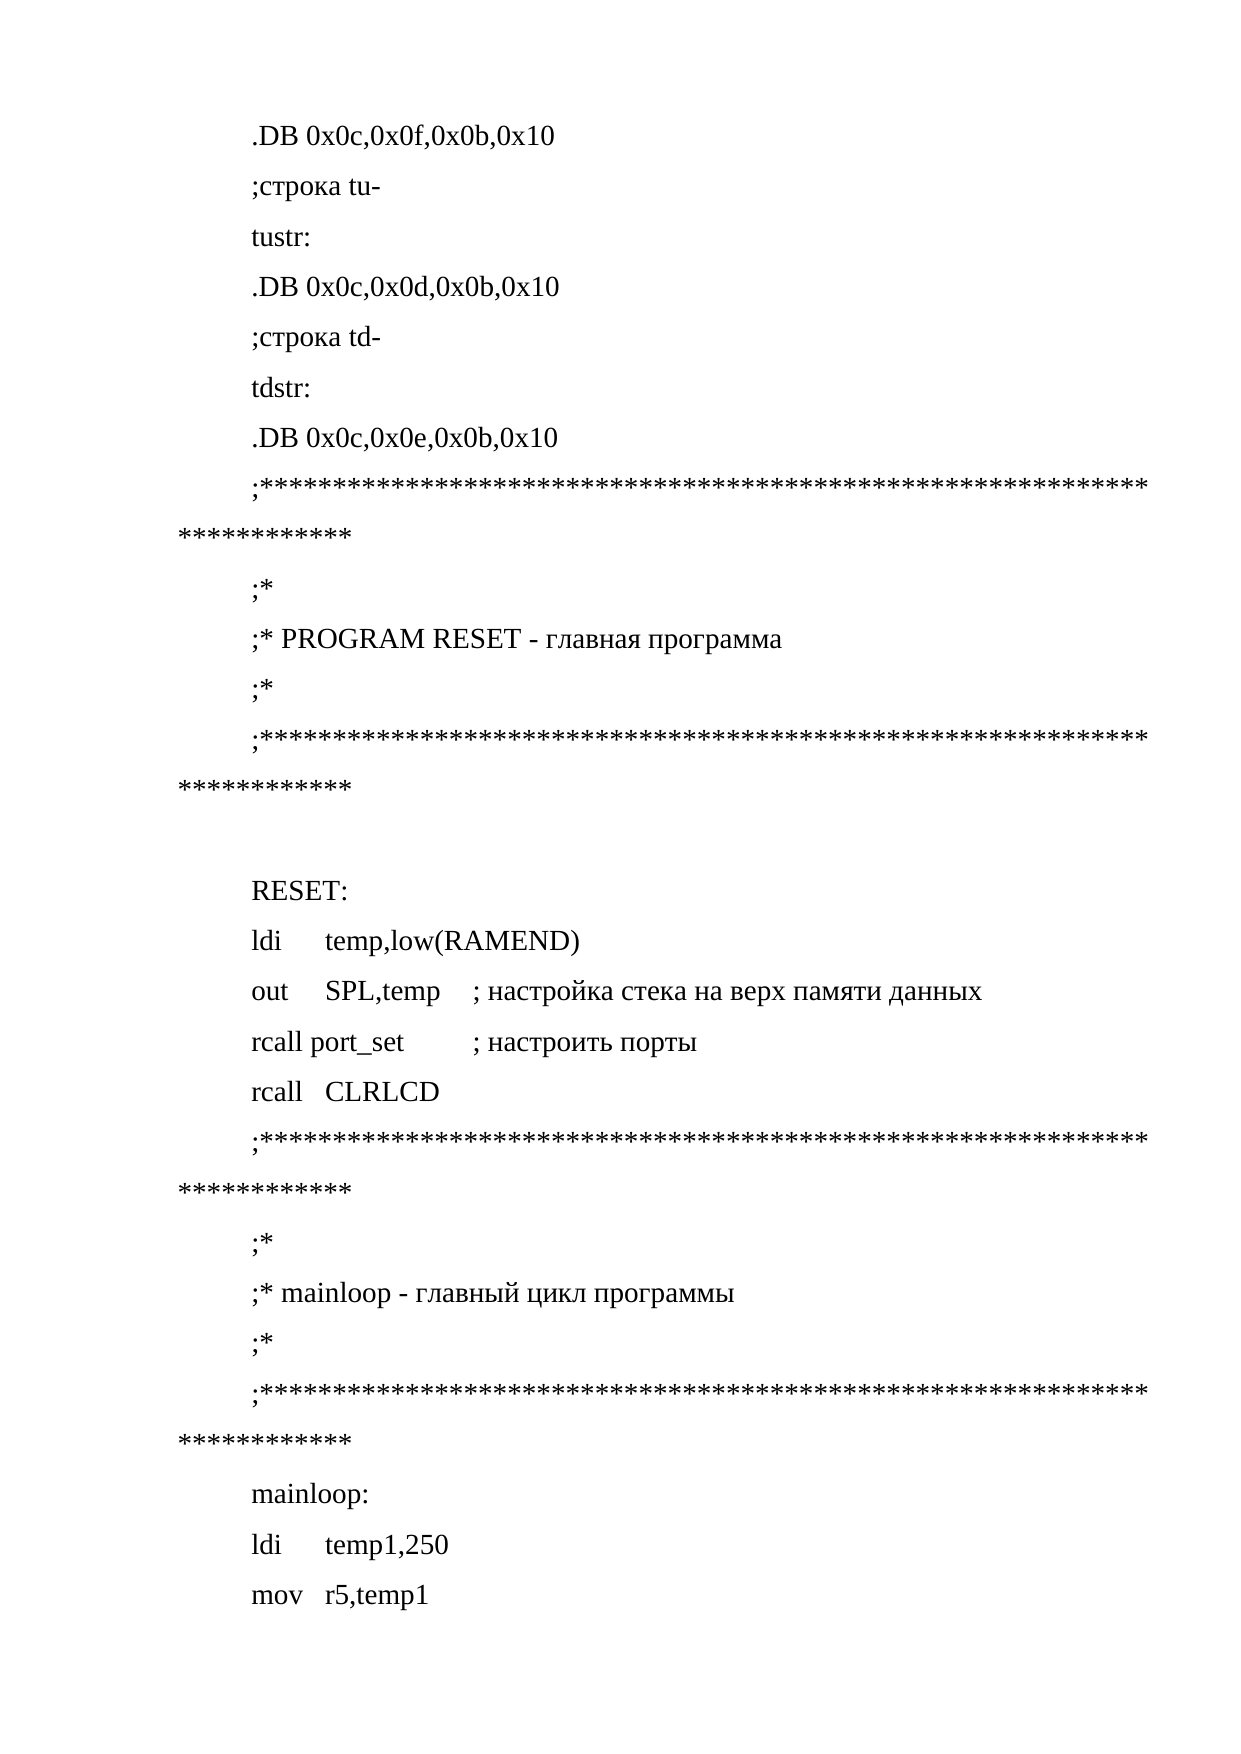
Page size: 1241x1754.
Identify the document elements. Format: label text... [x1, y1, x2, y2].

text ;* [177, 1225, 1152, 1258]
text ;* mainloop - главный цикл программы [177, 1275, 1152, 1309]
text RESET: [177, 873, 1152, 906]
text .DB 0x0c,0x0f,0x0b,0x10 [177, 118, 1152, 152]
text ;cтрока td- [177, 319, 1152, 353]
text ;************************************************************************* [177, 722, 1152, 806]
text ;* PROGRAM RESET - главная программа [177, 621, 1152, 655]
text tustr: [177, 219, 1152, 252]
text ;строка tu- [177, 168, 1152, 202]
text rcall CLRLCD [177, 1074, 1152, 1108]
text ;* [177, 1326, 1152, 1359]
text ;* [177, 672, 1152, 705]
text mainloop: [177, 1477, 1152, 1510]
text .DB 0x0c,0x0d,0x0b,0x10 [177, 269, 1152, 303]
text ;* [177, 571, 1152, 604]
text ;************************************************************************* [177, 470, 1152, 554]
text ldi temp,low(RAMEND) [177, 923, 1152, 957]
text .DB 0x0c,0x0e,0x0b,0x10 [177, 420, 1152, 453]
text out SPL,temp ; настройка стека на верх памяти данных [177, 973, 1152, 1007]
text tdstr: [177, 370, 1152, 403]
text mov r5,temp1 [177, 1577, 1152, 1611]
text ldi temp1,250 [177, 1527, 1152, 1560]
text ;************************************************************************* [177, 1376, 1152, 1460]
text rcall port_set ; настроить порты [177, 1024, 1152, 1057]
text ;************************************************************************* [177, 1124, 1152, 1208]
